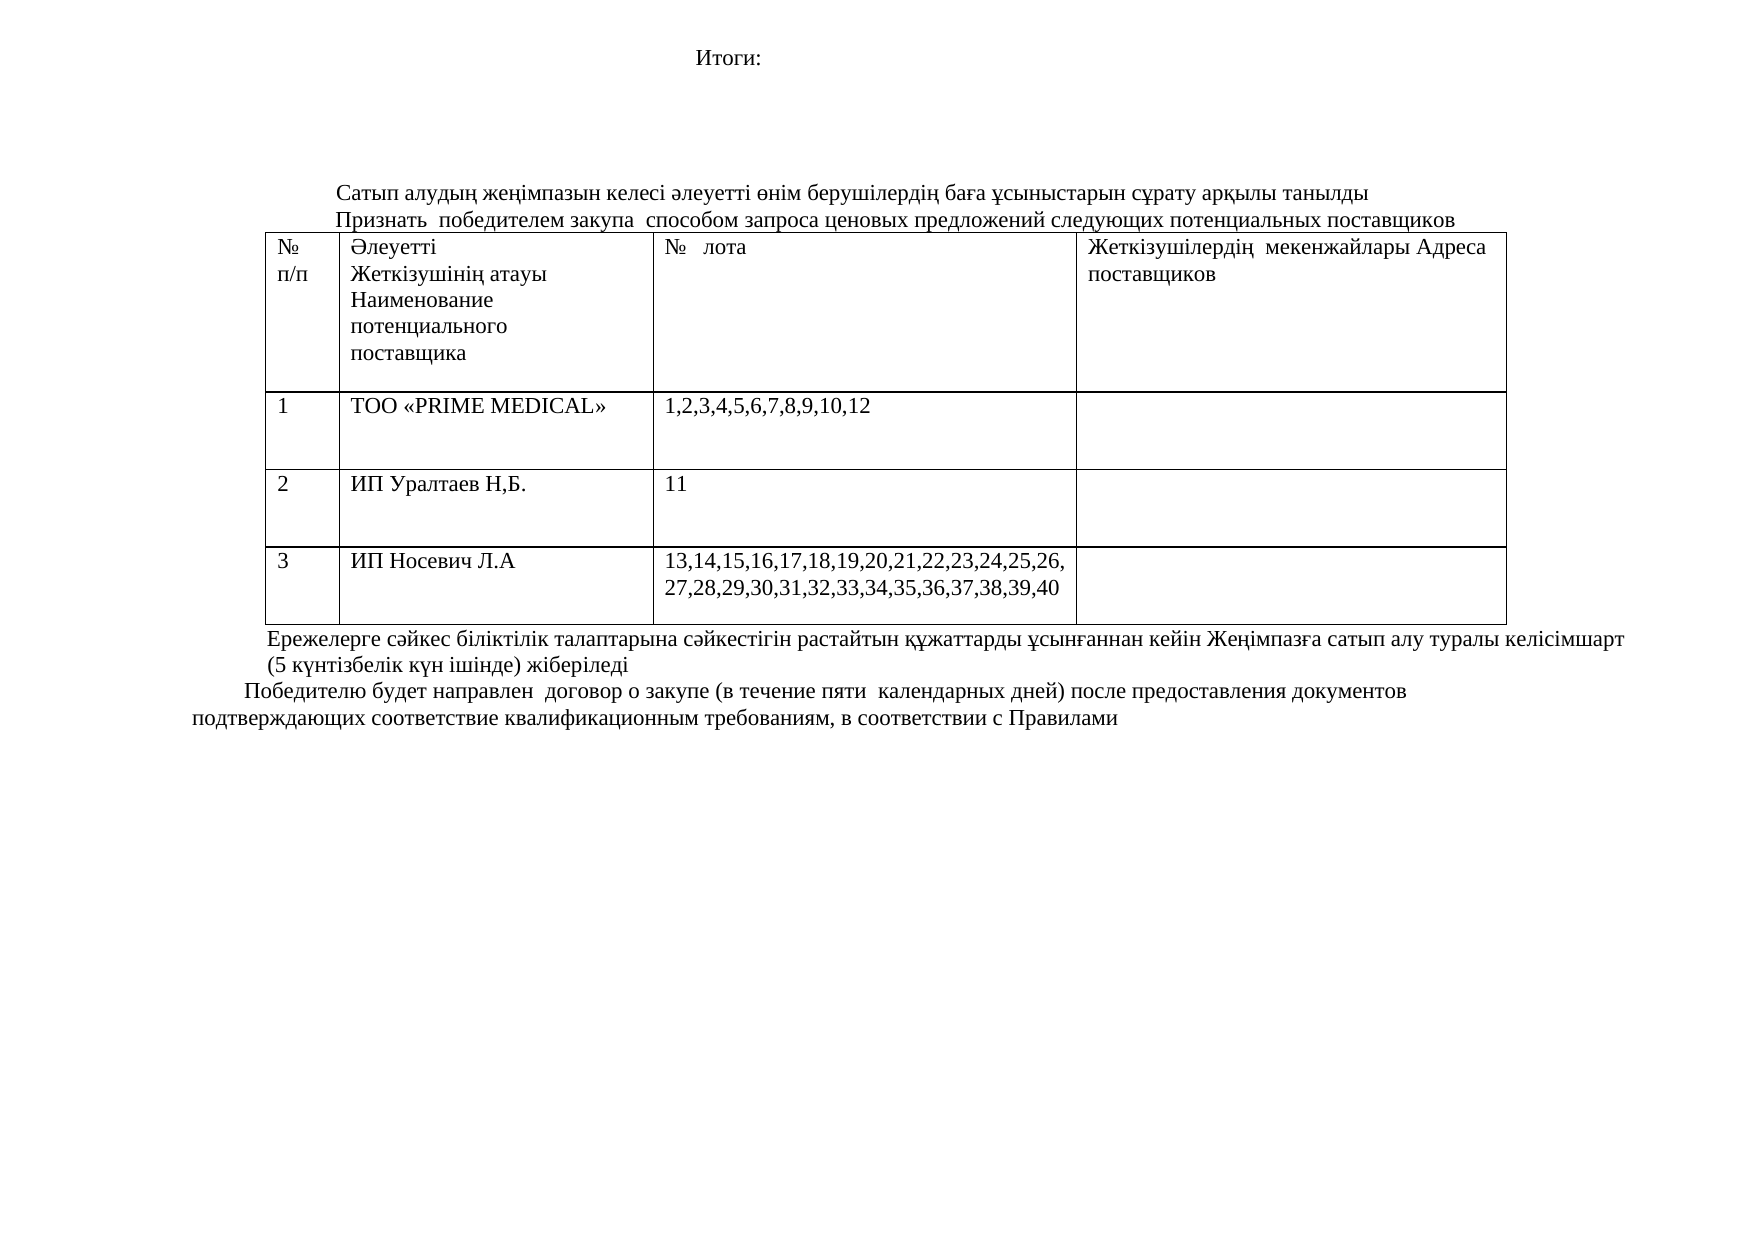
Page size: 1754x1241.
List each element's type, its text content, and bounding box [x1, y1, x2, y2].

text Сатып алудың жеңімпазын келесі әлеуетті өнім берушілердің баға ұсыныстарын сұрату арқылы танылды [118, 179, 1636, 206]
table_header № п/п [266, 233, 339, 391]
table_cell ИП Носевич Л.А [340, 548, 653, 624]
text Ережелерге сәйкес біліктілік талаптарына сәйкестігін растайтын құжаттарды ұсынғаннан кейін Жеңімпазға сатып алу туралы келісімшарт [118, 625, 1636, 651]
text Победителю будет направлен договор о закупе (в течение пяти календарных дней) после предоставления документов [118, 678, 1636, 704]
table_cell [1077, 470, 1506, 546]
table_header Жеткізушілердің мекенжайлары Адреса поставщиков [1077, 233, 1506, 391]
table_cell ТОО «PRIME MEDICAL» [340, 393, 653, 469]
table_cell 3 [266, 548, 339, 624]
table_cell 1 [266, 393, 339, 469]
text Итоги: [118, 44, 1636, 71]
table_cell [1077, 548, 1506, 624]
table_cell 2 [266, 470, 339, 546]
table_header № лота [654, 233, 1076, 391]
text (5 күнтізбелік күн ішінде) жіберіледі [118, 651, 1636, 678]
table_cell 13,14,15,16,17,18,19,20,21,22,23,24,25,26, 27,28,29,30,31,32,33,34,35,36,37,38,39,40 [654, 548, 1076, 624]
text подтверждающих соответствие квалификационным требованиям, в соответствии с Правилами [118, 704, 1636, 730]
table_cell ИП Уралтаев Н,Б. [340, 470, 653, 546]
table_cell 11 [654, 470, 1076, 546]
table_cell [1077, 393, 1506, 469]
text Признать победителем закупа способом запроса ценовых предложений следующих потенциальных поставщиков [192, 206, 1636, 232]
table_cell 1,2,3,4,5,6,7,8,9,10,12 [654, 393, 1076, 469]
table_header Әлеуетті Жеткізушінің атауы Наименование потенциального поставщика [340, 233, 653, 391]
